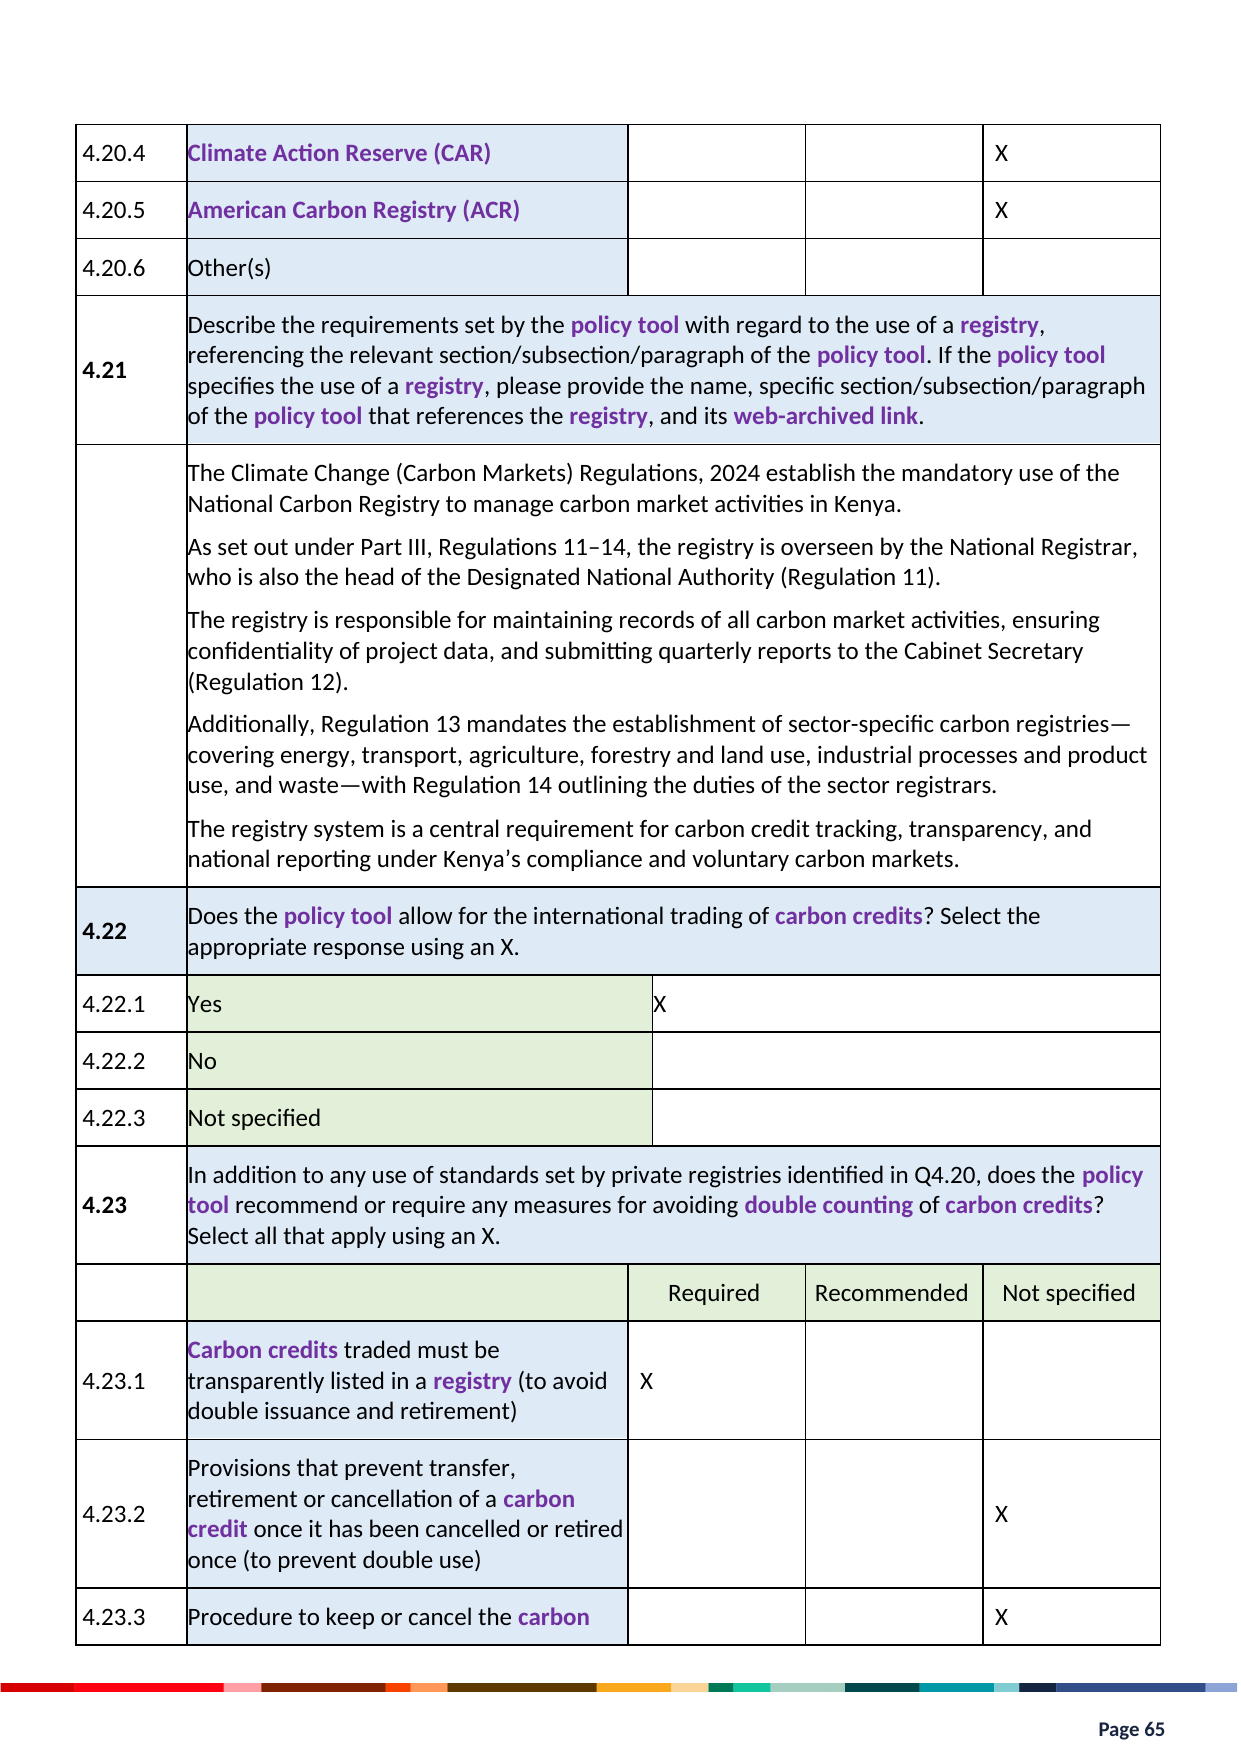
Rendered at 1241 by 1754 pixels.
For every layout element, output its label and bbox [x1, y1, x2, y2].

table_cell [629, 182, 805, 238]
picture [0, 1683, 1236, 1692]
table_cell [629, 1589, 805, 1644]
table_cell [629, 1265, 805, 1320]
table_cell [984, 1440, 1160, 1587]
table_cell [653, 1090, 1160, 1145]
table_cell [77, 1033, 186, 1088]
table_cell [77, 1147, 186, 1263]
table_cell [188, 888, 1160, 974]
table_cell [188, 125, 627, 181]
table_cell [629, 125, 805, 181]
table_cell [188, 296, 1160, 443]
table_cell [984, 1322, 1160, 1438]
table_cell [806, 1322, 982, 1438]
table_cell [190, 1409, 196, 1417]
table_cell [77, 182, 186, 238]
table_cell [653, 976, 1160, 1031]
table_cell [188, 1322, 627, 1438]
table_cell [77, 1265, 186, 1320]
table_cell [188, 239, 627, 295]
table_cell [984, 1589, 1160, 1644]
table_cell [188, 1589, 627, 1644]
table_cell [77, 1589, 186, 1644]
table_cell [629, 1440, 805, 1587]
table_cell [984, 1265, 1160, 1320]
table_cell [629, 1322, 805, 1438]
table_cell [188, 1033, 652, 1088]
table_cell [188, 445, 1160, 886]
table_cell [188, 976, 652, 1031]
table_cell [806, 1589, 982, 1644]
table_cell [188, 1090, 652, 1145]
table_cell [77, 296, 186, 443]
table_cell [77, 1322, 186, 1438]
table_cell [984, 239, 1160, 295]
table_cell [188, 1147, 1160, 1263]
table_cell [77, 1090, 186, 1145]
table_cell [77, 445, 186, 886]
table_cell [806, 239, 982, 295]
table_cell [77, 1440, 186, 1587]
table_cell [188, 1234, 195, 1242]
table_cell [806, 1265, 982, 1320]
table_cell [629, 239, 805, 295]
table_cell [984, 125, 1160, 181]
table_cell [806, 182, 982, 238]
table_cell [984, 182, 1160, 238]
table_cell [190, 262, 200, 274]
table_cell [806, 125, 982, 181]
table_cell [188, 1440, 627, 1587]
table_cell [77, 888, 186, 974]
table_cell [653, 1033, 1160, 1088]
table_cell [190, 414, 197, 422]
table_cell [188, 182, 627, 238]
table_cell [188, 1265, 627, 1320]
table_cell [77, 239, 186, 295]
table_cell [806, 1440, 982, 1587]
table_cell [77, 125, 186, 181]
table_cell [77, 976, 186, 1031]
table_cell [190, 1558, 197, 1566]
